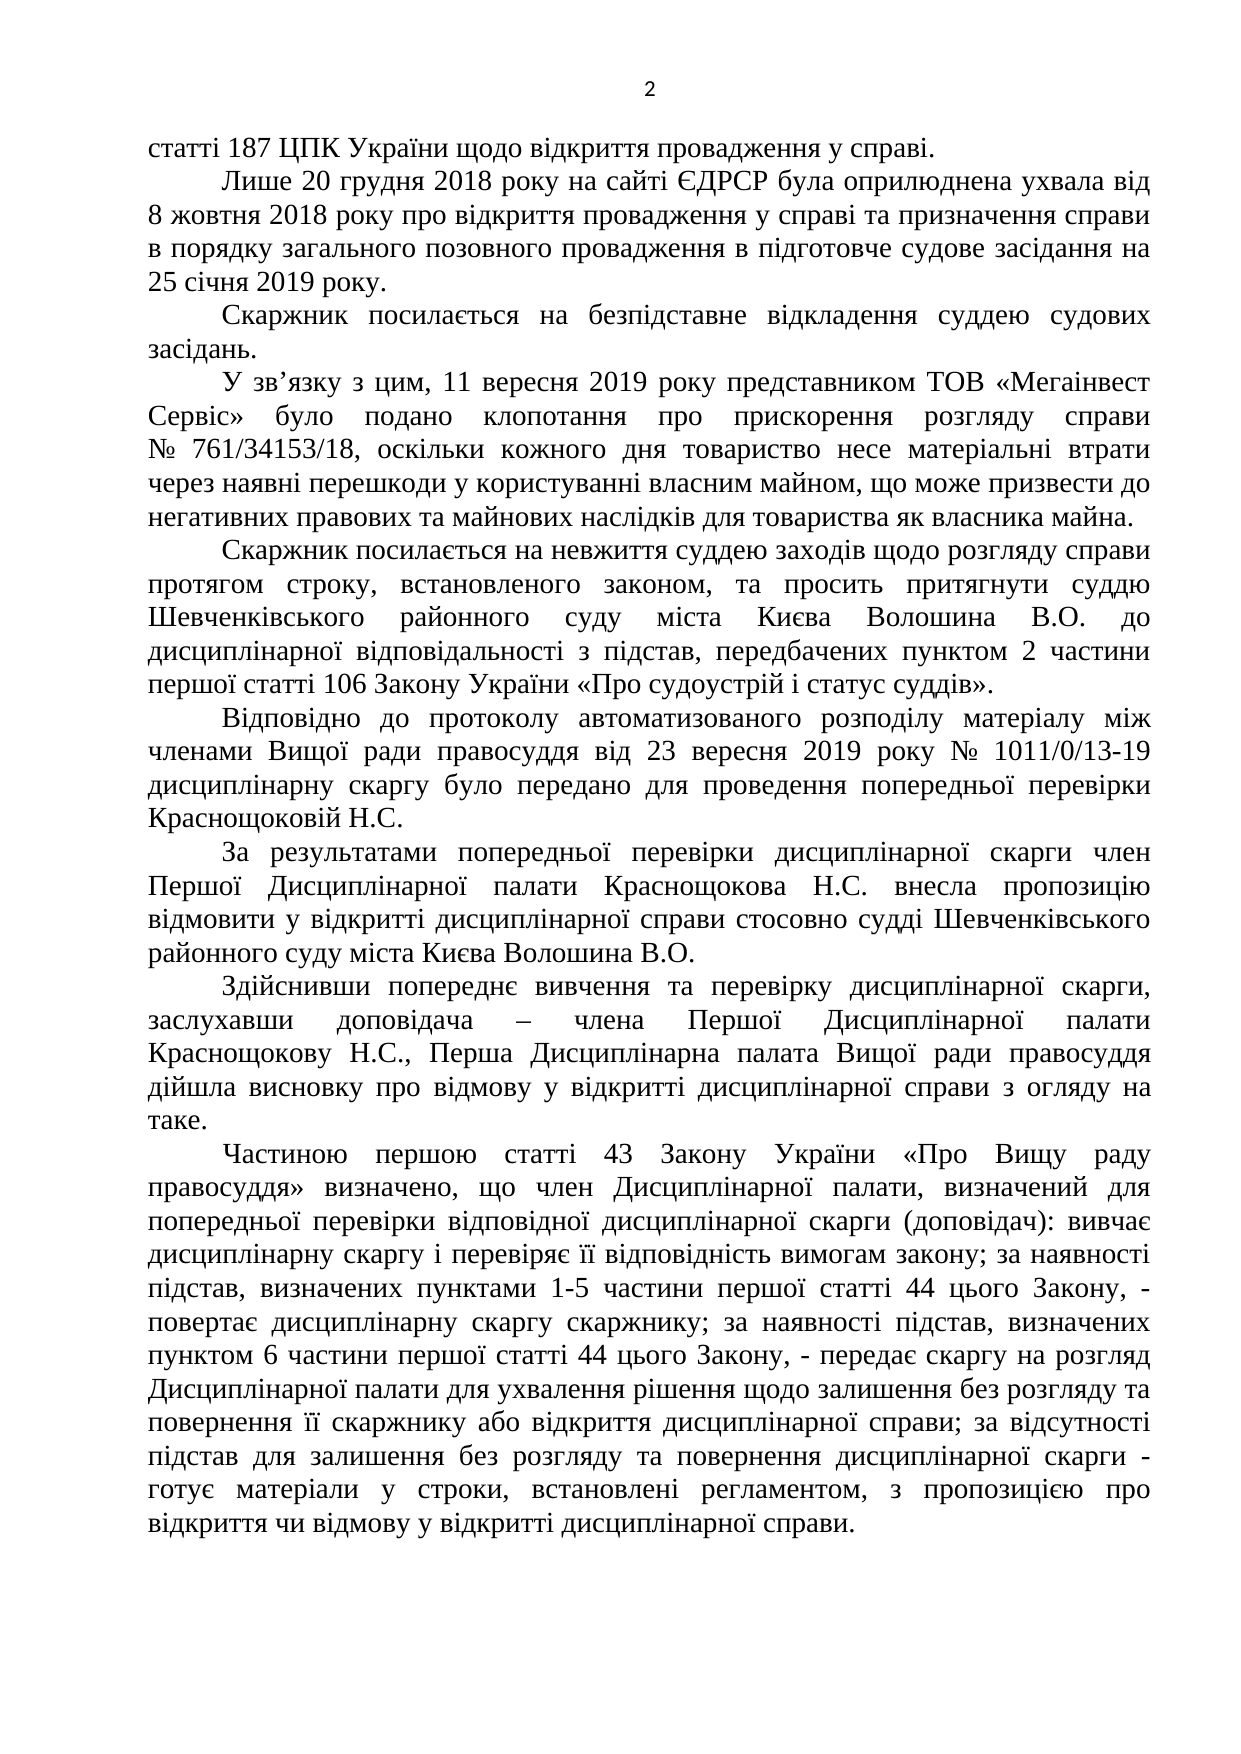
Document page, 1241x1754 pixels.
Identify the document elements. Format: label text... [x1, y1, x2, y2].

text Лише 20 грудня 2018 року на сайті ЄДРСР була оприлюднена ухвала від 8 жовтня 2018 року про відкриття провадження у справі та призначення справи в порядку загального позовного провадження в підготовче судове засідання на 25 січня 2019 року. [148, 163, 1152, 297]
text Відповідно до протоколу автоматизованого розподілу матеріалу між членами Вищої ради правосуддя від 23 вересня 2019 року № 1011/0/13-19 дисциплінарну скаргу було передано для проведення попередньої перевірки Краснощоковій Н.С. [148, 700, 1152, 834]
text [148, 130, 1152, 163]
text У зв’язку з цим, 11 вересня 2019 року представником ТОВ «Мегаінвест Сервіс» було подано клопотання про прискорення розгляду справи № 761/34153/18, оскільки кожного дня товариство несе матеріальні втрати через наявні перешкоди у користуванні власним майном, що може призвести до негативних правових та майнових наслідків для товариства як власника майна. [148, 364, 1152, 532]
text Частиною першою статті 43 Закону України «Про Вищу раду правосуддя» визначено, що член Дисциплінарної палати, визначений для попередньої перевірки відповідної дисциплінарної скарги (доповідач): вивчає дисциплінарну скаргу і перевіряє її відповідність вимогам закону; за наявності підстав, визначених пунктами 1-5 частини першої статті 44 цього Закону, - повертає дисциплінарну скаргу скаржнику; за наявності підстав, визначених пунктом 6 частини першої статті 44 цього Закону, - передає скаргу на розгляд Дисциплінарної палати для ухвалення рішення щодо залишення без розгляду та повернення її скаржнику або відкриття дисциплінарної справи; за відсутності підстав для залишення без розгляду та повернення дисциплінарної скарги - готує матеріали у строки, встановлені регламентом, з пропозицією про відкриття чи відмову у відкритті дисциплінарної справи. [148, 1136, 1152, 1538]
text За результатами попередньої перевірки дисциплінарної скарги член Першої Дисциплінарної палати Краснощокова Н.С. внесла пропозицію відмовити у відкритті дисциплінарної справи стосовно судді Шевченківського районного суду міста Києва Волошина В.О. [148, 834, 1152, 968]
text Скаржник посилається на безпідставне відкладення суддею судових засідань. [148, 297, 1152, 364]
text Скаржник посилається на невжиття суддею заходів щодо розгляду справи протягом строку, встановленого законом, та просить притягнути суддю Шевченківського районного суду міста Києва Волошина В.О. до дисциплінарної відповідальності з підстав, передбачених пунктом 2 частини першої статті 106 Закону України «Про судоустрій і статус суддів». [148, 532, 1152, 700]
text Здійснивши попереднє вивчення та перевірку дисциплінарної скарги, заслухавши доповідача – члена Першої Дисциплінарної палати Краснощокову Н.С., Перша Дисциплінарна палата Вищої ради правосуддя дійшла висновку про відмову у відкритті дисциплінарної справи з огляду на таке. [148, 968, 1152, 1136]
